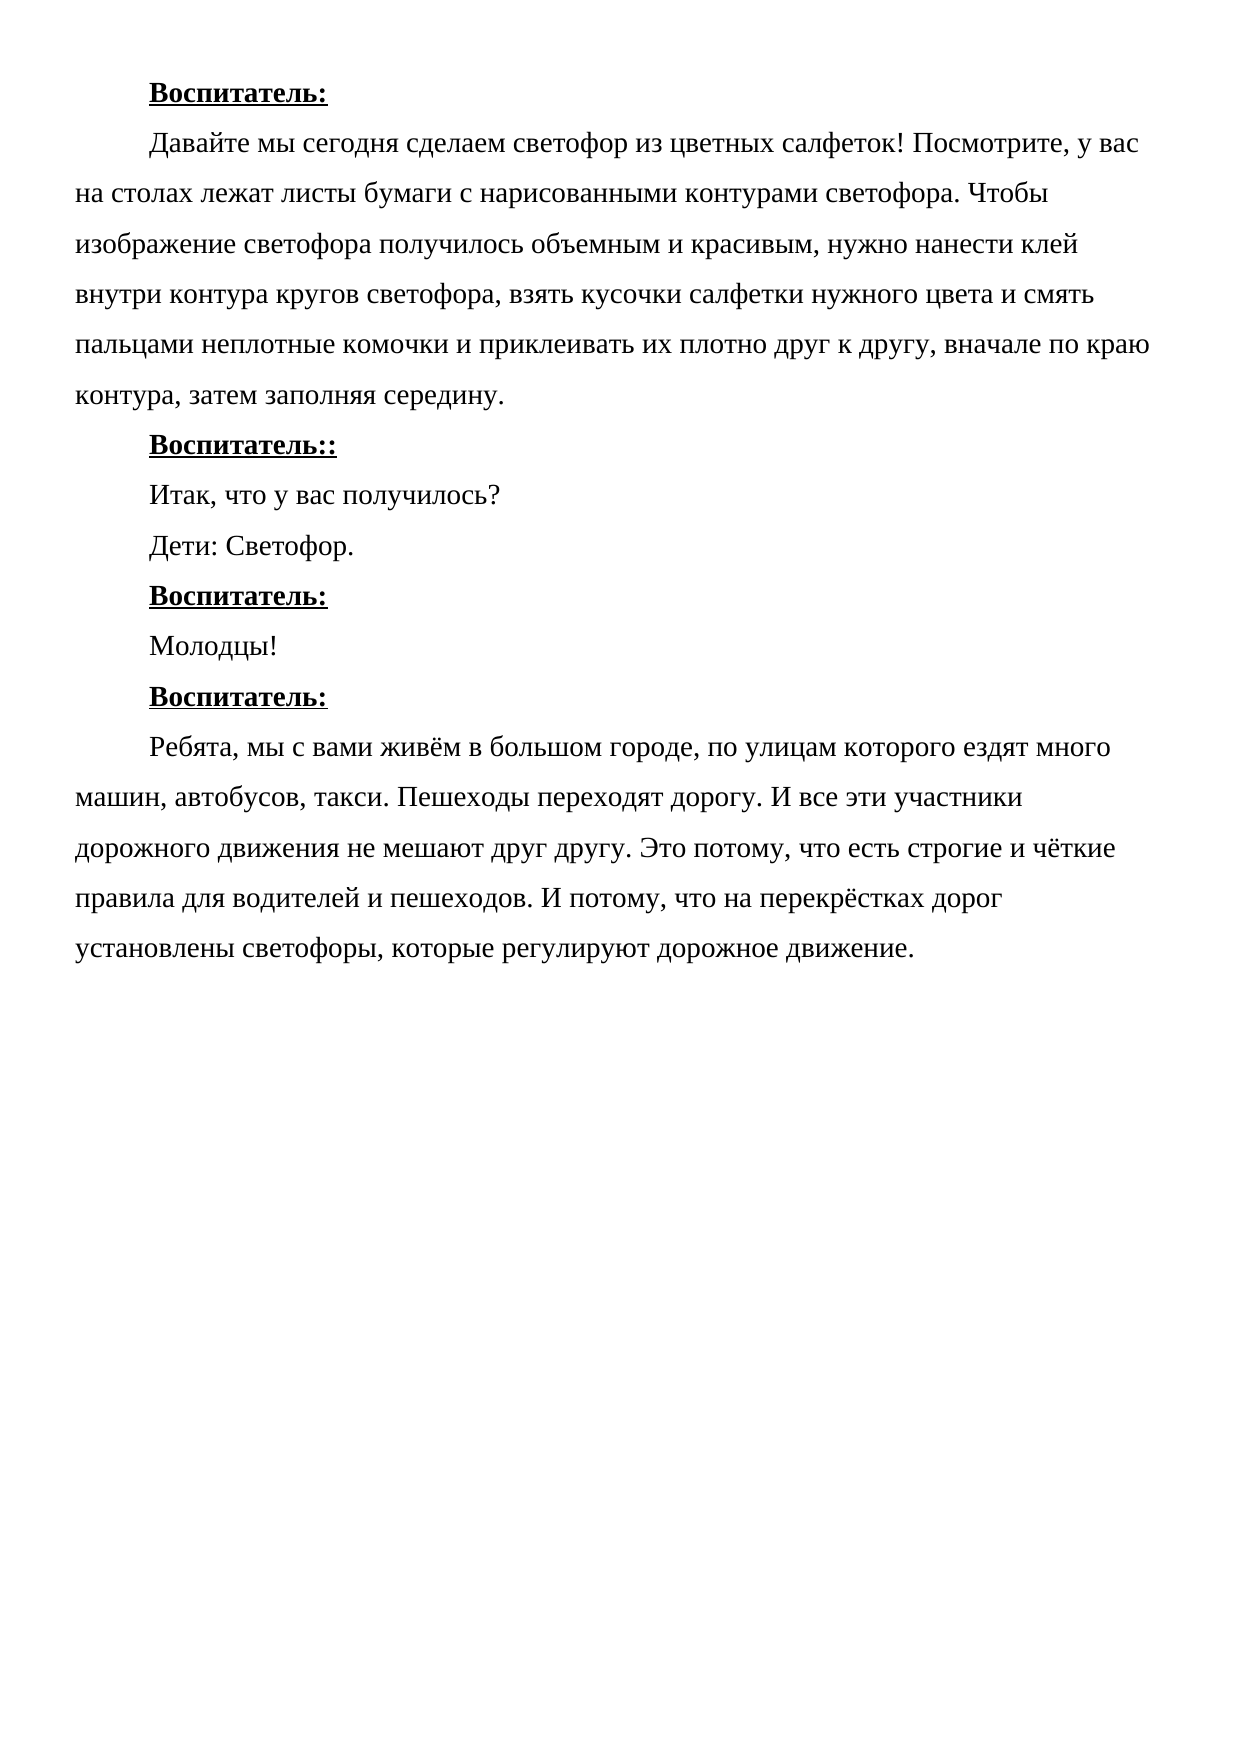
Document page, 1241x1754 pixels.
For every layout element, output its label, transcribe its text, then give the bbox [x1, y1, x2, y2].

text Ребята, мы с вами живём в большом городе, по улицам которого ездят много машин, автобусов, такси. Пешеходы переходят дорогу. И все эти участники дорожного движения не мешают друг другу. Это потому, что есть строгие и чёткие правила для водителей и пешеходов. И потому, что на перекрёстках дорог установлены светофоры, которые регулируют дорожное движение. [75, 729, 1165, 964]
text Воспитатель: [75, 679, 1165, 712]
text Давайте мы сегодня сделаем светофор из цветных салфеток! Посмотрите, у вас на столах лежат листы бумаги с нарисованными контурами светофора. Чтобы изображение светофора получилось объемным и красивым, нужно нанести клей внутри контура кругов светофора, взять кусочки салфетки нужного цвета и смять пальцами неплотные комочки и приклеивать их плотно друг к другу, вначале по краю контура, затем заполняя середину. [75, 125, 1165, 410]
text Воспитатель: [75, 578, 1165, 612]
text Молодцы! [75, 628, 1165, 662]
text Итак, что у вас получилось? [75, 477, 1165, 511]
text Воспитатель: [75, 75, 1165, 108]
text Воспитатель:: [75, 427, 1165, 461]
text Дети: Светофор. [75, 528, 1165, 561]
